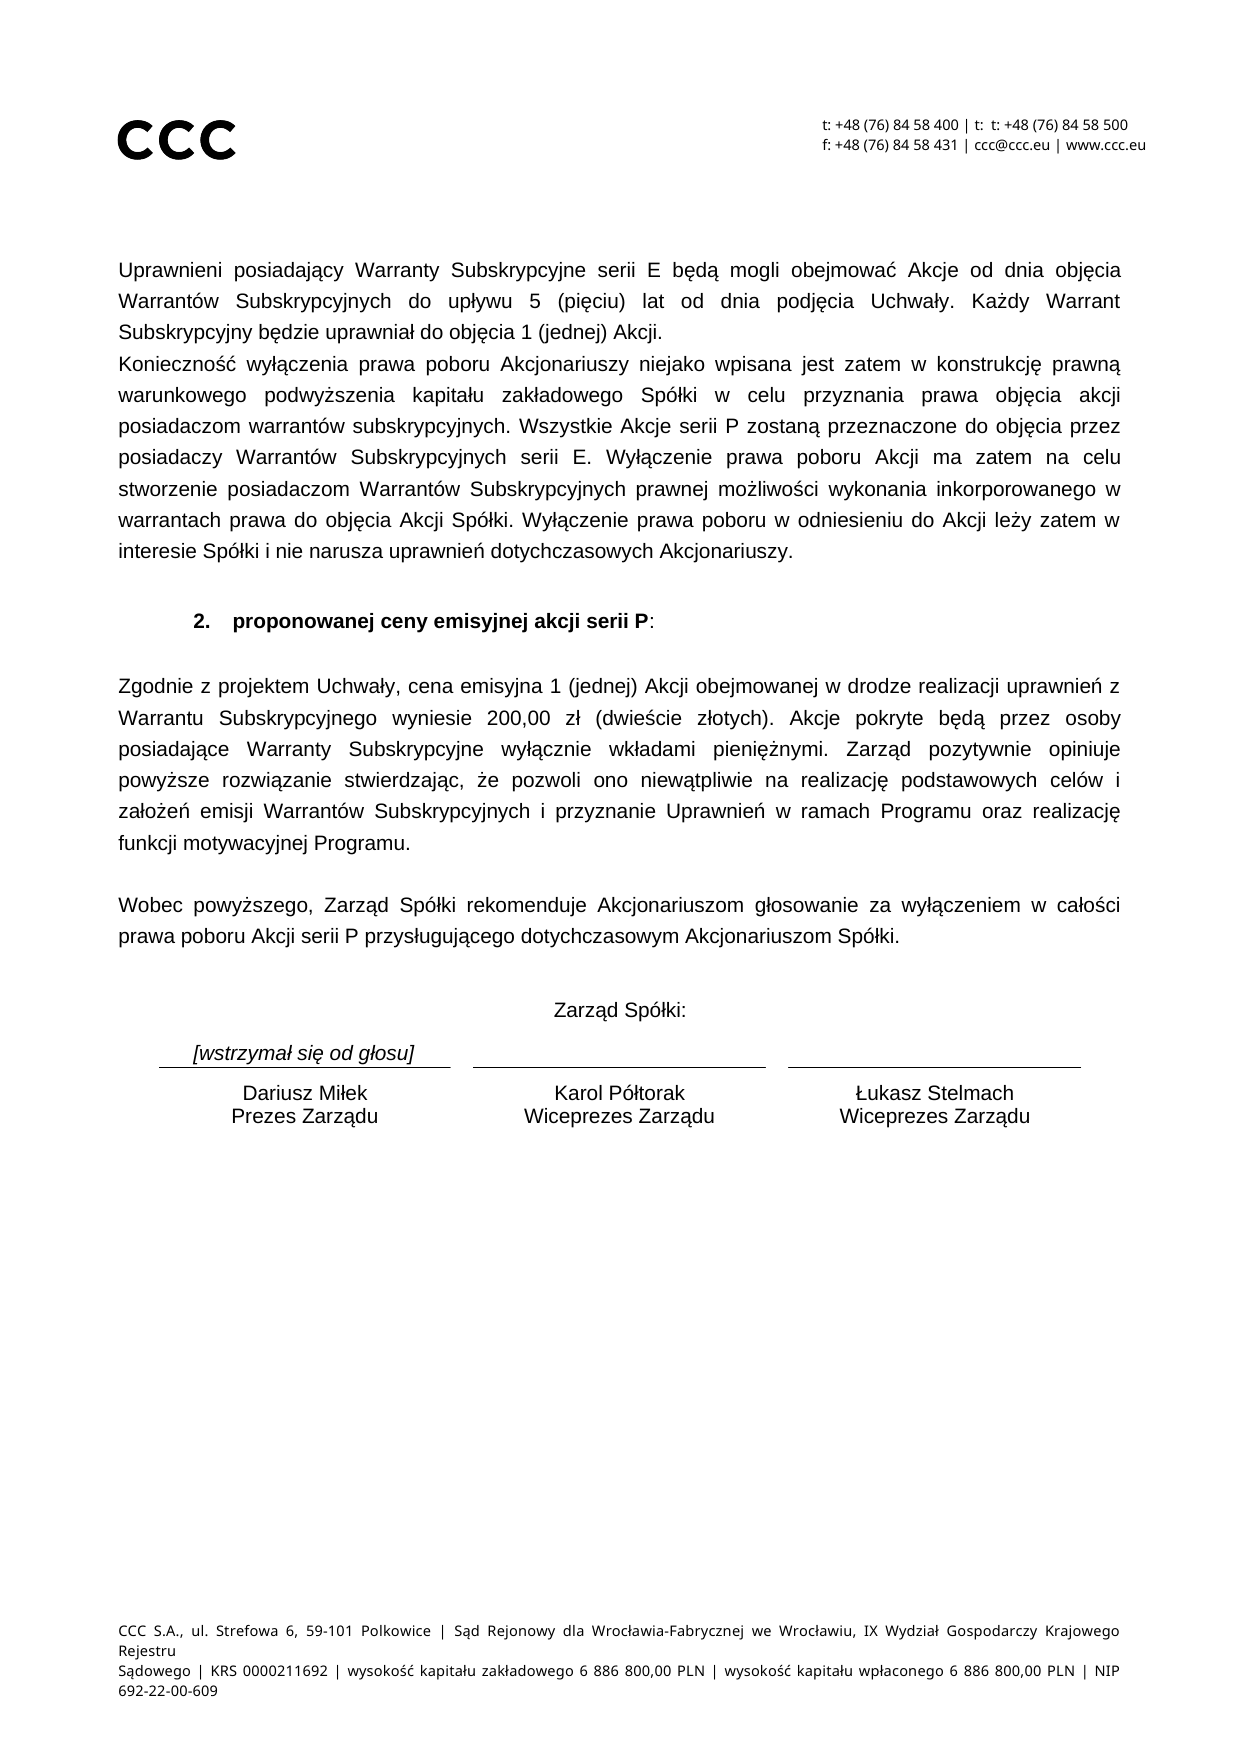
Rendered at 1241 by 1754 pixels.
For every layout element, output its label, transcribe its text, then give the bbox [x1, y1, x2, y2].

picture [0, 2, 1241, 252]
text Wobec powyższego, Zarząd Spółki rekomenduje Akcjonariuszom głosowanie za wyłączeniem w całości prawa poboru Akcji serii P przysługującego dotychczasowym Akcjonariuszom Spółki. [118, 888, 1122, 950]
list Zarząd Spółki: [118, 998, 1122, 1022]
table_header [462, 1035, 777, 1074]
list proponowanej ceny emisyjnej akcji serii P: [193, 608, 1122, 632]
table_cell Karol Półtorak Wiceprezes Zarządu [462, 1074, 777, 1134]
table_header [777, 1035, 1093, 1074]
table_header [wstrzymał się od głosu] [148, 1035, 462, 1074]
table_cell Łukasz Stelmach Wiceprezes Zarządu [777, 1074, 1093, 1134]
text Zgodnie z projektem Uchwały, cena emisyjna 1 (jednej) Akcji obejmowanej w drodze realizacji uprawnień z Warrantu Subskrypcyjnego wyniesie 200,00 zł (dwieście złotych). Akcje pokryte będą przez osoby posiadające Warranty Subskrypcyjne wyłącznie wkładami pieniężnymi. Zarząd pozytywnie opiniuje powyższe rozwiązanie stwierdzając, że pozwoli ono niewątpliwie na realizację podstawowych celów i założeń emisji Warrantów Subskrypcyjnych i przyznanie Uprawnień w ramach Programu oraz realizację funkcji motywacyjnej Programu. [118, 669, 1122, 856]
text Konieczność wyłączenia prawa poboru Akcjonariuszy niejako wpisana jest zatem w konstrukcję prawną warunkowego podwyższenia kapitału zakładowego Spółki w celu przyznania prawa objęcia akcji posiadaczom warrantów subskrypcyjnych. Wszystkie Akcje serii P zostaną przeznaczone do objęcia przez posiadaczy Warrantów Subskrypcyjnych serii E. Wyłączenie prawa poboru Akcji ma zatem na celu stworzenie posiadaczom Warrantów Subskrypcyjnych prawnej możliwości wykonania inkorporowanego w warrantach prawa do objęcia Akcji Spółki. Wyłączenie prawa poboru w odniesieniu do Akcji leży zatem w interesie Spółki i nie narusza uprawnień dotychczasowych Akcjonariuszy. [118, 346, 1122, 565]
table_cell Dariusz Miłek Prezes Zarządu [148, 1074, 462, 1134]
